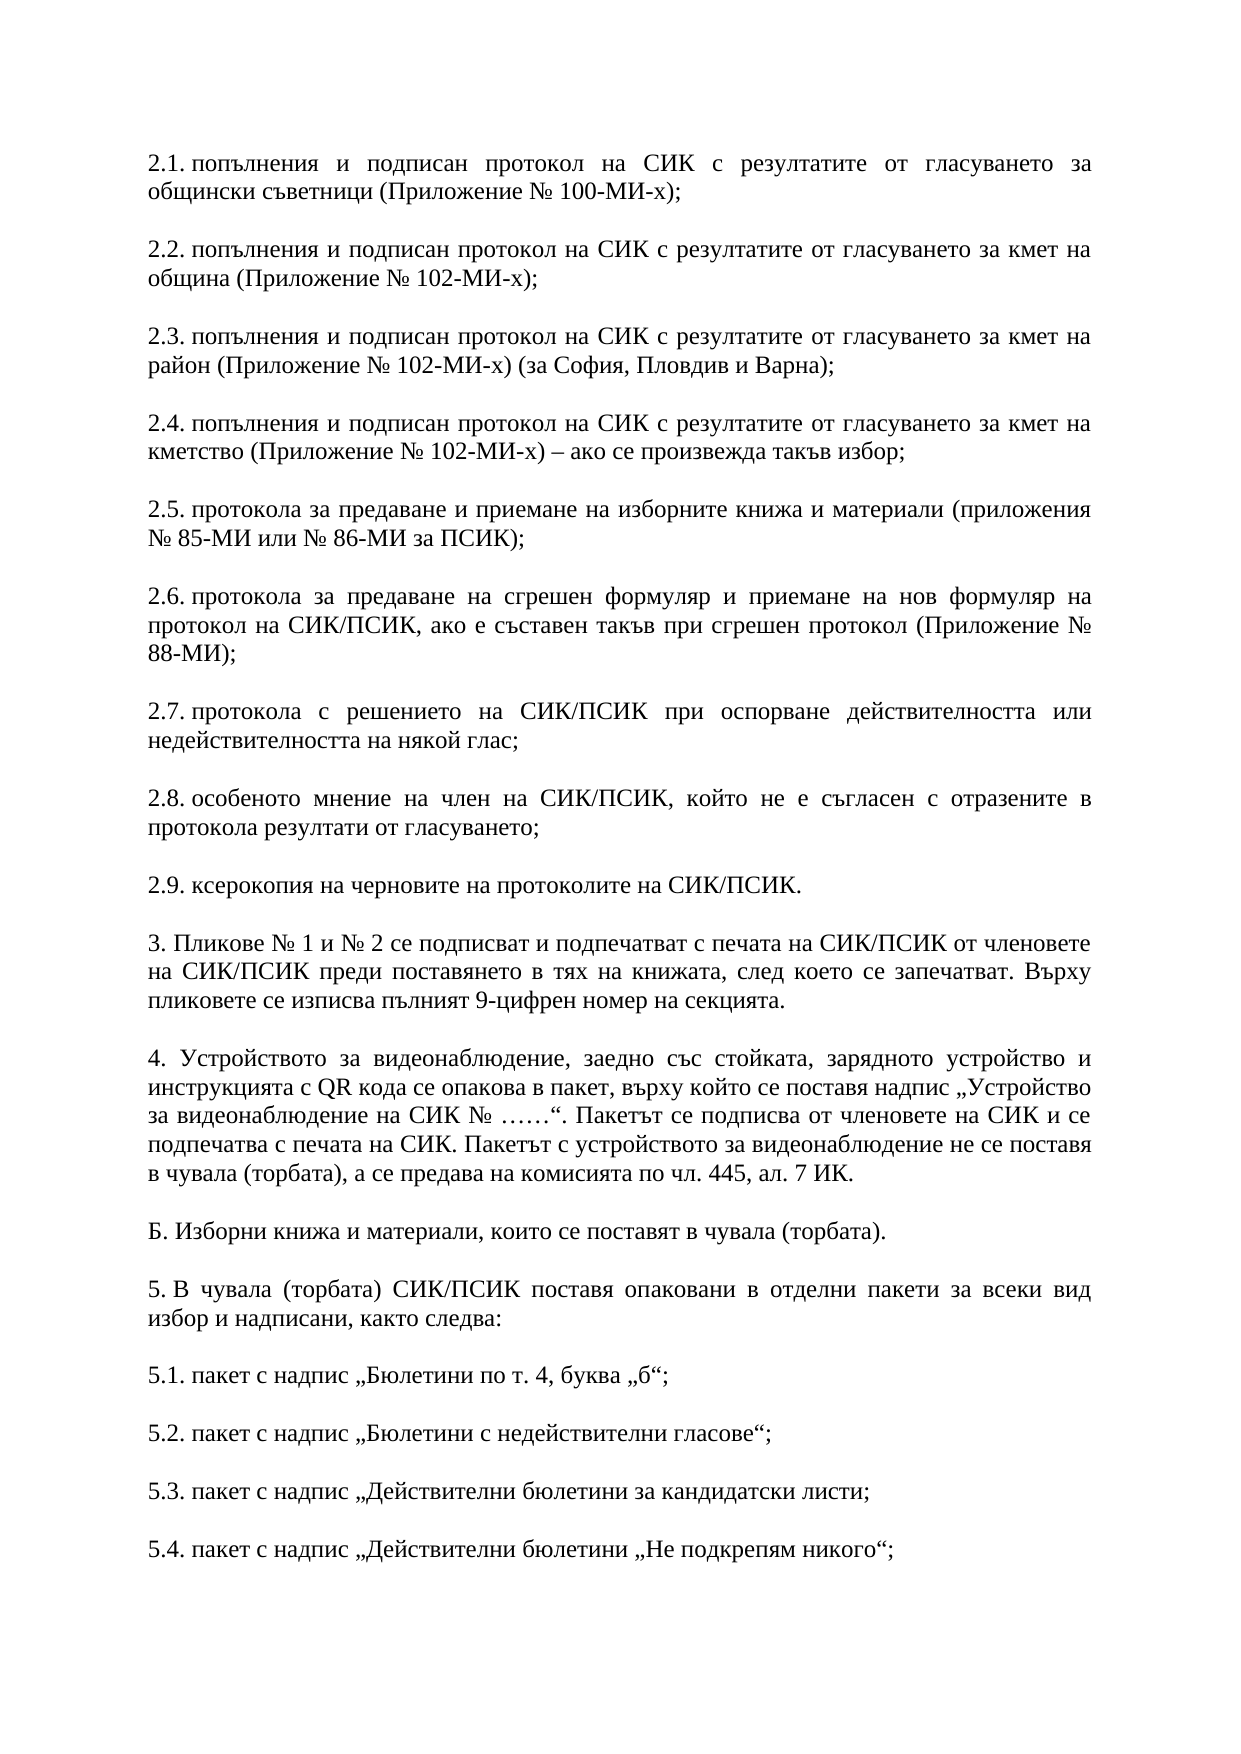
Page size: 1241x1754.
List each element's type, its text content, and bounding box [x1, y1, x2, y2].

text 5.1. пакет с надпис „Бюлетини по т. 4, буква „б“; [148, 1361, 1093, 1389]
text 3. Пликове № 1 и № 2 се подписват и подпечатват с печата на СИК/ПСИК от членовете на СИК/ПСИК преди поставянето в тях на книжата, след което се запечатват. Върху пликовете се изписва пълният 9-цифрен номер на секцията. [148, 928, 1093, 1014]
text 2.7. протокола с решението на СИК/ПСИК при оспорване действителността или недействителността на някой глас; [148, 696, 1093, 754]
text 2.8. особеното мнение на член на СИК/ПСИК, който не е съгласен с отразените в протокола резултати от гласуването; [148, 783, 1093, 841]
text 2.9. ксерокопия на черновите на протоколите на СИК/ПСИК. [148, 870, 1093, 898]
text Б. Изборни книжа и материали, които се поставят в чувала (торбата). [148, 1216, 1093, 1245]
text 2.1. попълнения и подписан протокол на СИК с резултатите от гласуването за общински съветници (Приложение № 100-МИ-х); [148, 148, 1093, 205]
text 2.4. попълнения и подписан протокол на СИК с резултатите от гласуването за кмет на кметство (Приложение № 102-МИ-х) – ако се произвежда такъв избор; [148, 408, 1093, 465]
text 2.5. протокола за предаване и приемане на изборните книжа и материали (приложения № 85-МИ или № 86-МИ за ПСИК); [148, 494, 1093, 552]
text 5.3. пакет с надпис „Действителни бюлетини за кандидатски листи; [148, 1476, 1093, 1505]
text 4. Устройството за видеонаблюдение, заедно със стойката, зарядното устройство и инструкцията с QR кода се опакова в пакет, върху който се поставя надпис „Устройство за видеонаблюдение на СИК № ……“. Пакетът се подписва от членовете на СИК и се подпечатва с печата на СИК. Пакетът с устройството за видеонаблюдение не се поставя в чувала (торбата), а се предава на комисията по чл. 445, ал. 7 ИК. [148, 1043, 1093, 1187]
text 5. В чувала (торбата) СИК/ПСИК поставя опаковани в отделни пакети за всеки вид избор и надписани, както следва: [148, 1274, 1093, 1331]
text 2.6. протокола за предаване на сгрешен формуляр и приемане на нов формуляр на протокол на СИК/ПСИК, ако е съставен такъв при сгрешен протокол (Приложение № 88-МИ); [148, 581, 1093, 667]
text 5.2. пакет с надпис „Бюлетини с недействителни гласове“; [148, 1418, 1093, 1447]
text 5.4. пакет с надпис „Действителни бюлетини „Не подкрепям никого“; [148, 1534, 1093, 1563]
text 2.3. попълнения и подписан протокол на СИК с резултатите от гласуването за кмет на район (Приложение № 102-МИ-х) (за София, Пловдив и Варна); [148, 321, 1093, 378]
text 2.2. попълнения и подписан протокол на СИК с резултатите от гласуването за кмет на община (Приложение № 102-МИ-х); [148, 234, 1093, 292]
